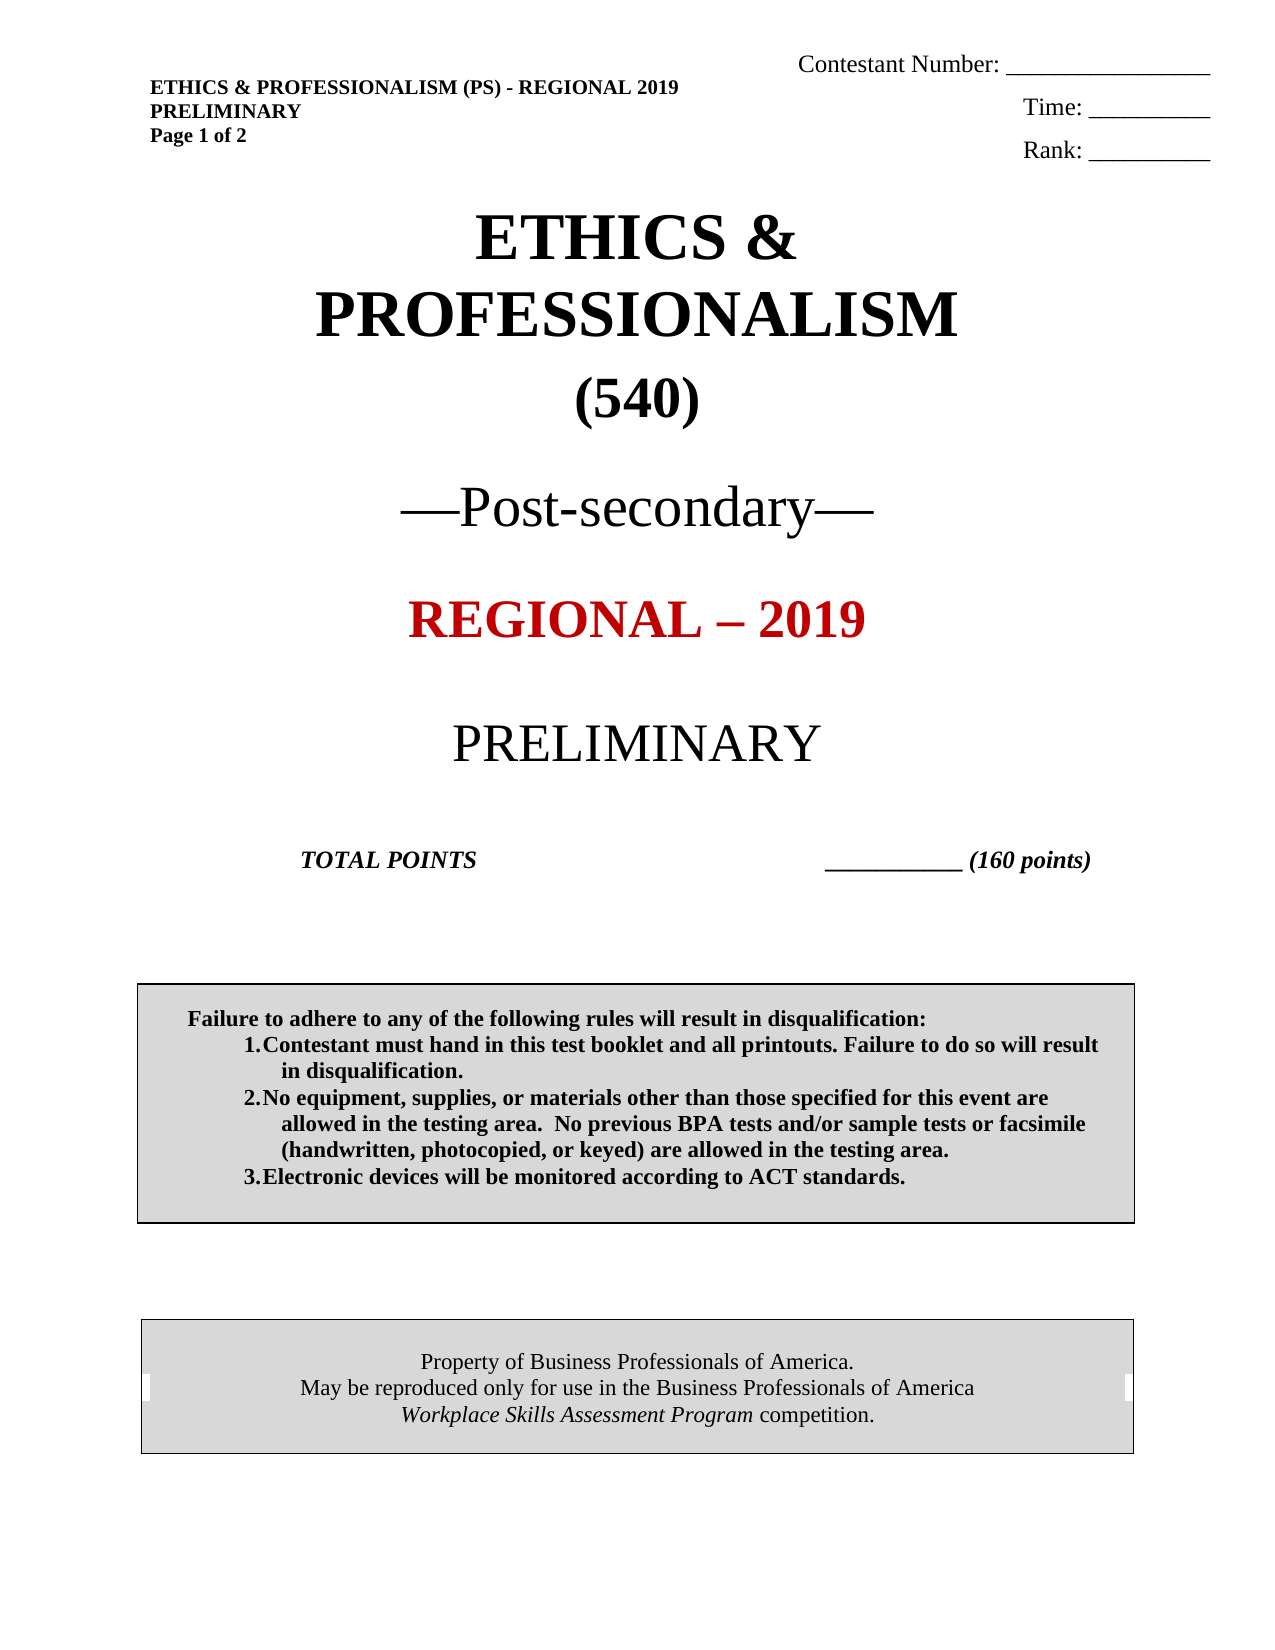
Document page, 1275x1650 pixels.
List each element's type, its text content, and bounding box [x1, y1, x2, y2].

list Electronic devices will be monitored according to ACT standards. [244, 1163, 1116, 1189]
text TOTAL POINTS ___________ (160 points) [225, 846, 1125, 874]
list No equipment, supplies, or materials other than those specified for this event are allowed in the testing area. No previous BPA tests and/or sample tests or facsimile (handwritten, photocopied, or keyed) are allowed in the testing area. [244, 1084, 1116, 1163]
text PRELIMINARY [150, 711, 1125, 774]
text Failure to adhere to any of the following rules will result in disqualification: [187, 1005, 1116, 1031]
list Contestant must hand in this test booklet and all printouts. Failure to do so will result in disqualification. [244, 1031, 1116, 1084]
text (540) [150, 363, 1125, 431]
text ETHICS & PROFESSIONALISM [150, 198, 1125, 351]
text Property of Business Professionals of America. [142, 1320, 1133, 1374]
subtitle —Post-secondary— [150, 472, 1125, 539]
text Workplace Skills Assessment Program competition. [142, 1398, 1133, 1453]
text Regional – 2019 [150, 587, 1125, 649]
text May be reproduced only for use in the Business Professionals of America [150, 1374, 1125, 1398]
